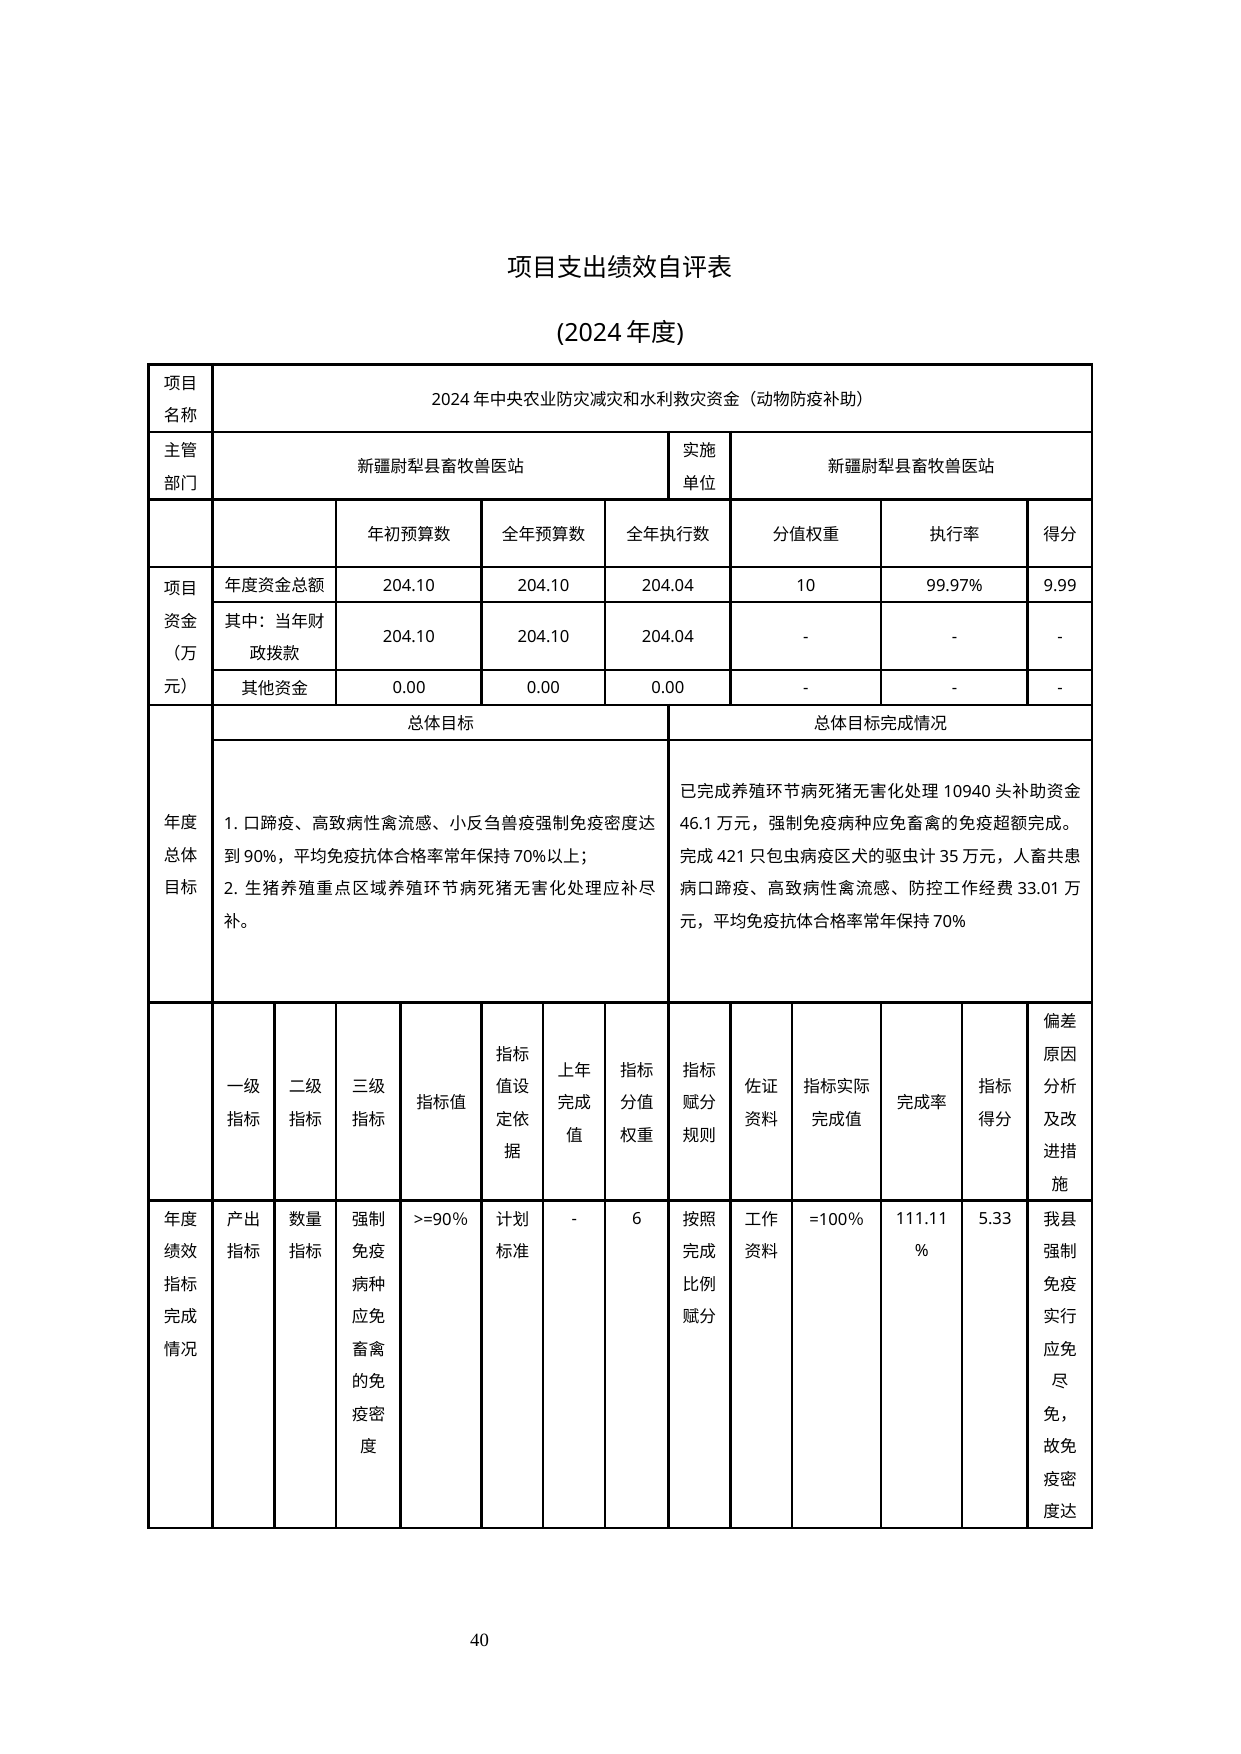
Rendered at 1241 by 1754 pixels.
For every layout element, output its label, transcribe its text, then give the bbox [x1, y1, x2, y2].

table_cell 111.11% [882, 1202, 961, 1526]
table_cell 6 [606, 1202, 667, 1526]
table_cell 204.04 [606, 603, 729, 668]
table_cell 三级指标 [337, 1004, 399, 1199]
table_cell 9.99 [1029, 568, 1091, 601]
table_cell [1029, 1202, 1091, 1526]
table_cell 强制免疫病种应免畜禽的免疫密度 [337, 1202, 399, 1526]
table_cell 0.00 [606, 671, 729, 703]
table_cell 指标值 [402, 1004, 480, 1199]
table_cell 佐证资料 [732, 1004, 791, 1199]
table_cell 2024年中央农业防灾减灾和水利救灾资金（动物防疫补助） [214, 366, 1091, 431]
table_cell 指标实际完成值 [793, 1004, 880, 1199]
table_cell 99.97% [882, 568, 1026, 601]
table_header 项目支出绩效自评表 [148, 233, 1092, 298]
table_cell 其他资金 [214, 671, 335, 703]
table_cell 已完成养殖环节病死猪无害化处理10940头补助资金46.1万元，强制免疫病种应免畜禽的免疫超额完成。完成421只包虫病疫区犬的驱虫计35万元，人畜共患病口蹄疫、高致病性禽流感、防控工作经费33.01万元，平均免疫抗体合格率常年保持70% [670, 741, 1091, 1001]
table_cell 偏差原因分析及改进措施 [1029, 1004, 1091, 1199]
table_cell 数量指标 [276, 1202, 335, 1526]
table_cell 10 [732, 568, 880, 601]
table_cell [214, 501, 335, 566]
table_cell - [1029, 671, 1091, 703]
table_cell 工作资料 [732, 1202, 791, 1526]
table_cell 204.10 [337, 568, 480, 601]
table_cell 年度总体目标 [150, 706, 211, 1001]
table_cell 新疆尉犁县畜牧兽医站 [214, 433, 667, 498]
table_cell 二级指标 [276, 1004, 335, 1199]
table_cell 指标赋分规则 [670, 1004, 729, 1199]
table_cell - [882, 671, 1026, 703]
table_cell 新疆尉犁县畜牧兽医站 [732, 433, 1091, 498]
table_cell - [544, 1202, 604, 1526]
table_cell 总体目标完成情况 [670, 706, 1091, 739]
table_cell 全年执行数 [606, 501, 729, 566]
table_cell 1. 口蹄疫、高致病性禽流感、小反刍兽疫强制免疫密度达到90%，平均免疫抗体合格率常年保持70%以上； 2. 生猪养殖重点区域养殖环节病死猪无害化处理应补尽补。 [214, 741, 667, 1001]
table_cell 一级指标 [214, 1004, 273, 1199]
table_cell 204.10 [483, 568, 604, 601]
table_cell 204.10 [483, 603, 604, 668]
table_cell 主管部门 [150, 433, 211, 498]
table_cell 实施单位 [670, 433, 729, 498]
table_cell 上年完成值 [544, 1004, 604, 1199]
table_cell 0.00 [483, 671, 604, 703]
table_cell 指标得分 [963, 1004, 1026, 1199]
table_cell =100％ [793, 1202, 880, 1526]
table_cell 5.33 [963, 1202, 1026, 1526]
table_cell 指标分值权重 [606, 1004, 667, 1199]
table_cell 完成率 [882, 1004, 961, 1199]
table_cell 年初预算数 [337, 501, 480, 566]
table_cell 项目名称 [150, 366, 211, 431]
table_cell [150, 1004, 211, 1199]
table_cell 分值权重 [732, 501, 880, 566]
table_cell 项目资金 （万元） [150, 568, 211, 703]
table_cell 指标值设定依据 [483, 1004, 542, 1199]
table_cell 204.10 [337, 603, 480, 668]
table_cell 计划标准 [483, 1202, 542, 1526]
table_cell 年度资金总额 [214, 568, 335, 601]
table_cell 得分 [1029, 501, 1091, 566]
table_cell 全年预算数 [483, 501, 604, 566]
table_cell 执行率 [882, 501, 1026, 566]
table_cell - [732, 671, 880, 703]
table_cell 按照完成比例赋分 [670, 1202, 729, 1526]
table_cell 其中：当年财政拨款 [214, 603, 335, 668]
table_cell - [1029, 603, 1091, 668]
table_cell 0.00 [337, 671, 480, 703]
table_cell 204.04 [606, 568, 729, 601]
table_cell - [882, 603, 1026, 668]
table_cell [150, 501, 211, 566]
table_cell 总体目标 [214, 706, 667, 739]
table_cell (2024年度) [148, 298, 1092, 363]
table_cell 年度绩效指标完成情况 [150, 1202, 211, 1526]
table_cell 产出指标 [214, 1202, 273, 1526]
table_cell >=90％ [402, 1202, 480, 1526]
table_cell - [732, 603, 880, 668]
